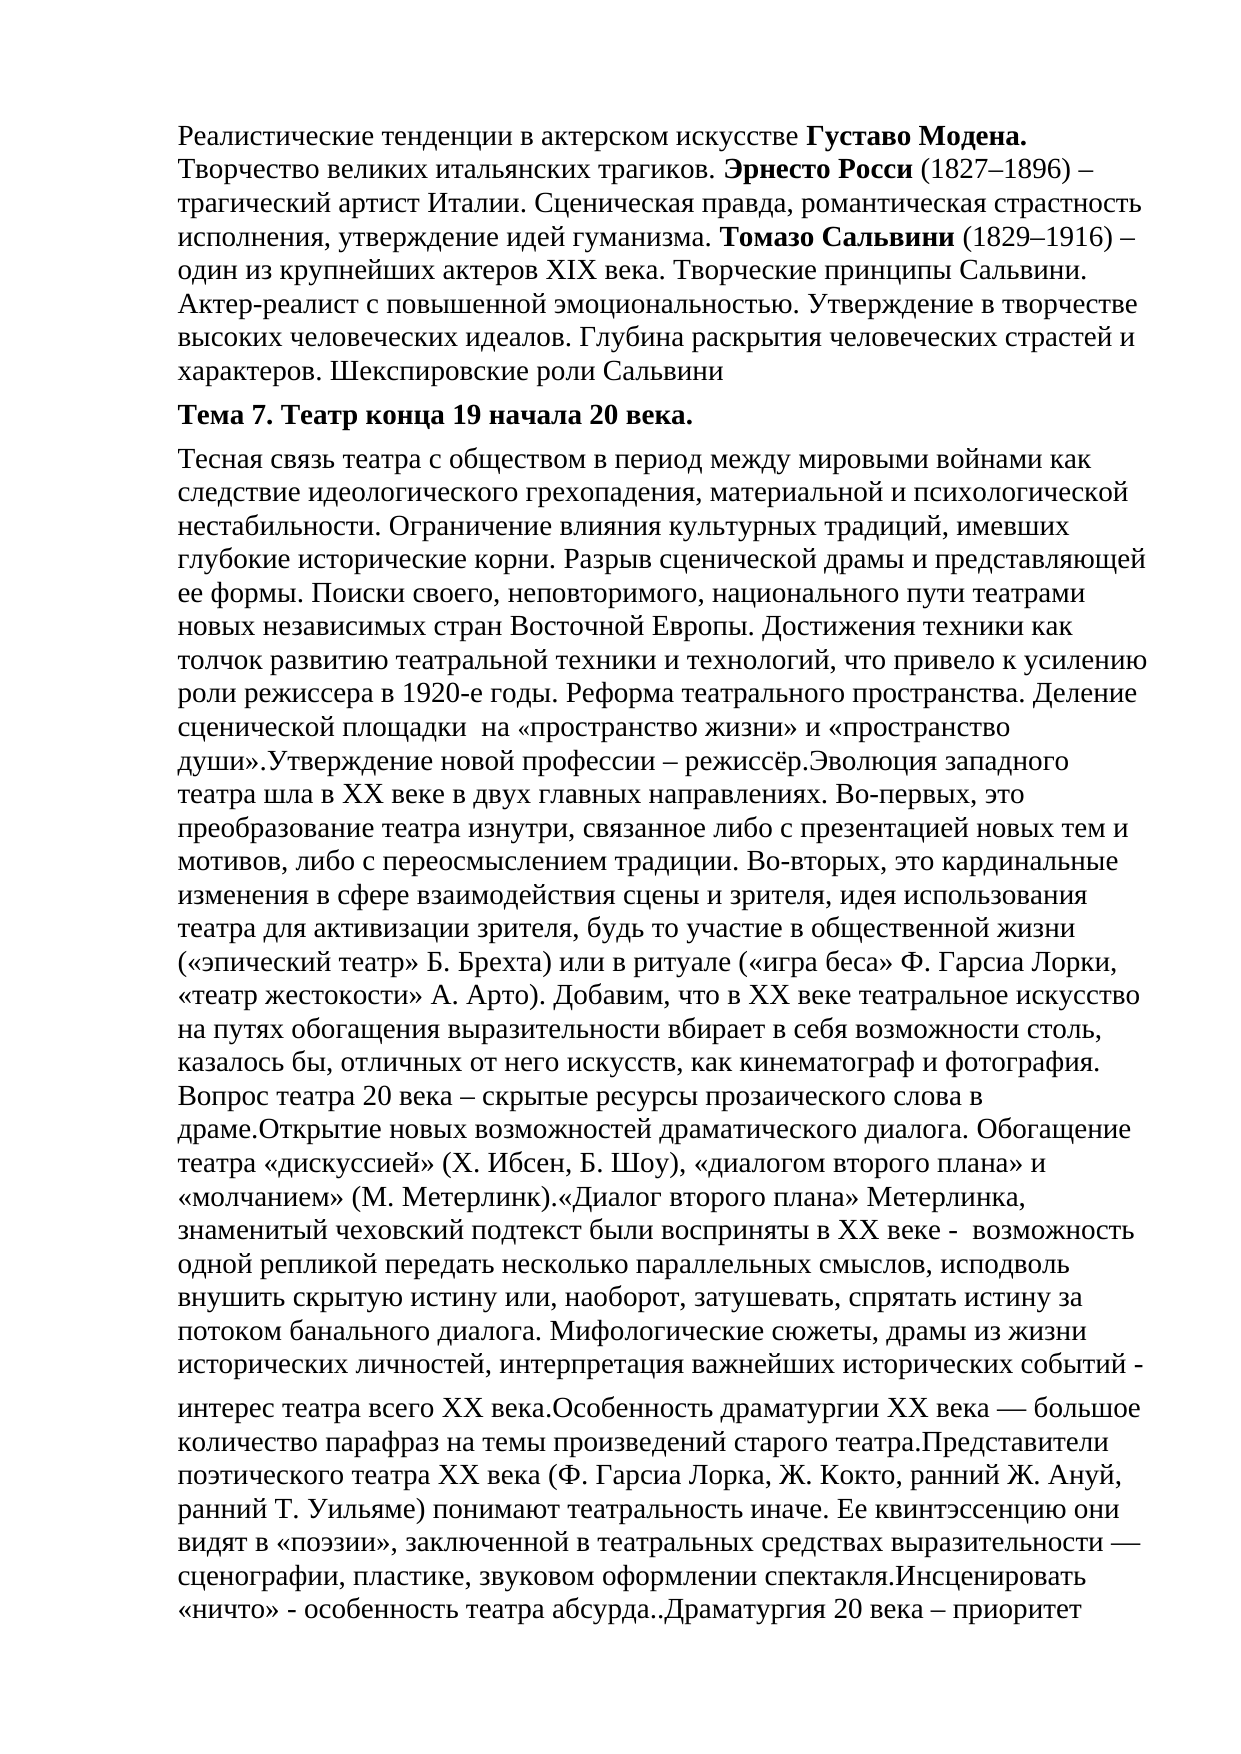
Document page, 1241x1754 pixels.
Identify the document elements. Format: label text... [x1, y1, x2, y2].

text Реалистические тенденции в актерском искусстве Густаво Модена. Творчество великих итальянских трагиков. Эрнесто Росси (1827–1896) – трагический артист Италии. Сценическая правда, романтическая страстность исполнения, утверждение идей гуманизма. Томазо Сальвини (1829–1916) – один из крупнейших актеров XIX века. Творческие принципы Сальвини. Актер-реалист с повышенной эмоциональностью. Утверждение в творчестве высоких человеческих идеалов. Глубина раскрытия человеческих страстей и характеров. Шекспировские роли Сальвини [177, 118, 1152, 386]
text Тесная связь театра с обществом в период между мировыми войнами как следствие идеологического грехопадения, материальной и психологической нестабильности. Ограничение влияния культурных традиций, имевших глубокие исторические корни. Разрыв сценической драмы и представляющей ее формы. Поиски своего, неповторимого, национального пути театрами новых независимых стран Восточной Европы. Достижения техники как толчок развитию театральной техники и технологий, что привело к усилению роли режиссера в 1920-е годы. Реформа театрального пространства. Деление сценической площадки на «пространство жизни» и «пространство души».Утверждение новой профессии – режиссёр.Эволюция западного театра шла в XX веке в двух главных направлениях. Во-первых, это преобразование театра изнутри, связанное либо с презентацией новых тем и мотивов, либо с переосмыслением традиции. Во-вторых, это кардинальные изменения в сфере взаимодействия сцены и зрителя, идея использования театра для активизации зрителя, будь то участие в общественной жизни («эпический театр» Б. Брехта) или в ритуале («игра беса» Ф. Гарсиа Лорки, «театр жестокости» А. Арто). Добавим, что в XX веке театральное искусство на путях обогащения выразительности вбирает в себя возможности столь, казалось бы, отличных от него искусств, как кинематограф и фотография. Вопрос театра 20 века – скрытые ресурсы прозаического слова в драме.Открытие новых возможностей драматического диалога. Обогащение театра «дискуссией» (Х. Ибсен, Б. Шоу), «диалогом второго плана» и «молчанием» (М. Метерлинк).«Диалог второго плана» Метерлинка, знаменитый чеховский подтекст были восприняты в XX веке - возможность одной репликой передать несколько параллельных смыслов, исподволь внушить скрытую истину или, наоборот, затушевать, спрятать истину за потоком банального диалога. Мифологические сюжеты, драмы из жизни исторических личностей, интерпретация важнейших исторических событий - [177, 441, 1152, 1380]
text Тема 7. Театр конца 19 начала 20 века. [177, 397, 1152, 430]
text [177, 1390, 1152, 1625]
